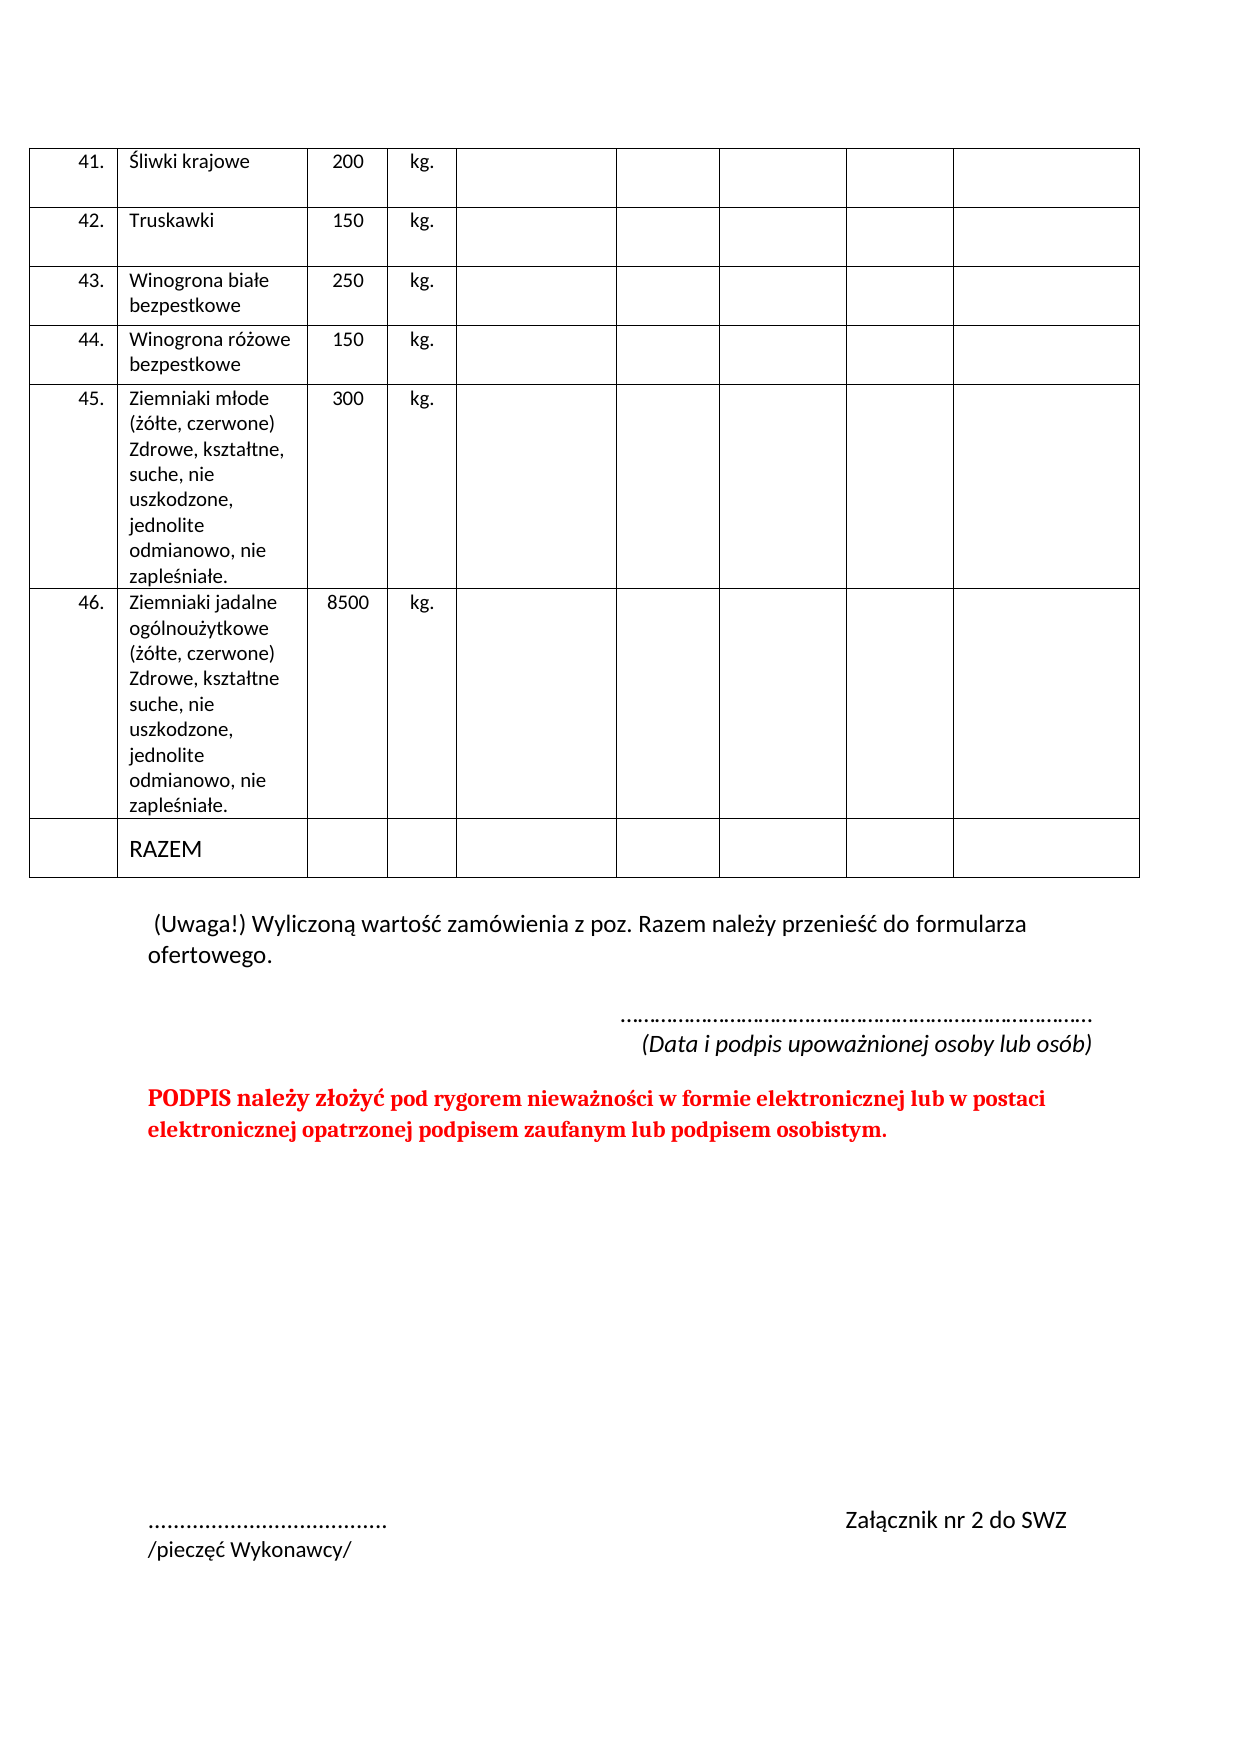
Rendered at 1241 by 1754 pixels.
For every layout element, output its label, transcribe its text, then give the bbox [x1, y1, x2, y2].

text ...................................... Załącznik nr 2 do SWZ [148, 1504, 1093, 1535]
text (Uwaga!) Wyliczoną wartość zamówienia z poz. Razem należy przenieść do formularza ofertowego. [148, 909, 1093, 970]
table_cell [457, 819, 616, 877]
table_cell [30, 208, 117, 266]
table_cell [617, 589, 719, 818]
table_cell [720, 819, 846, 877]
text PODPIS należy złożyć pod rygorem nieważności w formie elektronicznej lub w postaci elektronicznej opatrzonej podpisem zaufanym lub podpisem osobistym. [148, 1084, 1093, 1143]
table_cell [720, 208, 846, 266]
table_cell Śliwki krajowe [118, 149, 307, 207]
table_cell 200 [308, 149, 387, 207]
table_cell RAZEM [118, 819, 307, 877]
table_cell kg. [388, 267, 456, 325]
text /pieczęć Wykonawcy/ [148, 1535, 1093, 1563]
table_cell [720, 589, 846, 818]
table_cell [617, 208, 719, 266]
table_cell [847, 326, 953, 384]
table_cell [457, 385, 616, 588]
table_cell 150 [308, 326, 387, 384]
table_cell [388, 819, 456, 877]
table_cell [954, 385, 1139, 588]
table_cell [617, 819, 719, 877]
table_cell [720, 326, 846, 384]
table_cell [30, 819, 117, 877]
table_cell Truskawki [118, 208, 307, 266]
table_cell kg. [388, 208, 456, 266]
table_cell [847, 385, 953, 588]
table_cell 300 [308, 385, 387, 588]
table_cell [30, 589, 117, 818]
table_cell kg. [388, 589, 456, 818]
table_cell [308, 819, 387, 877]
table_cell [457, 149, 616, 207]
table_cell [617, 267, 719, 325]
table_cell [954, 589, 1139, 818]
text …………………………………………………….………………… [148, 998, 1093, 1028]
table_cell Ziemniaki młode (żółte, czerwone) Zdrowe, kształtne, suche, nie uszkodzone, jednolite odmianowo, nie zapleśniałe. [118, 385, 307, 588]
table_cell [847, 589, 953, 818]
table_cell [617, 149, 719, 207]
table_cell [847, 208, 953, 266]
table_cell kg. [388, 326, 456, 384]
table_cell [720, 149, 846, 207]
table_cell [954, 149, 1139, 207]
table_cell Winogrona różowe bezpestkowe [118, 326, 307, 384]
table_cell 150 [308, 208, 387, 266]
table_cell 250 [308, 267, 387, 325]
table_cell [30, 149, 117, 207]
table_cell [954, 819, 1139, 877]
table_cell 8500 [308, 589, 387, 818]
table_cell [457, 326, 616, 384]
table_cell [720, 385, 846, 588]
table_cell [720, 267, 846, 325]
table_cell [30, 326, 117, 384]
table_cell kg. [388, 385, 456, 588]
table_cell [847, 149, 953, 207]
table_cell [847, 819, 953, 877]
table_cell kg. [388, 149, 456, 207]
table_cell [457, 208, 616, 266]
table_cell [954, 326, 1139, 384]
table_cell [847, 267, 953, 325]
text (Data i podpis upoważnionej osoby lub osób) [148, 1028, 1093, 1059]
table_cell [30, 385, 117, 588]
table_cell [30, 267, 117, 325]
table_cell [954, 208, 1139, 266]
table_cell [457, 267, 616, 325]
table_cell [617, 385, 719, 588]
table_cell Ziemniaki jadalne ogólnoużytkowe (żółte, czerwone) Zdrowe, kształtne suche, nie uszkodzone, jednolite odmianowo, nie zapleśniałe. [118, 589, 307, 818]
table_cell [954, 267, 1139, 325]
table_cell [457, 589, 616, 818]
table_cell Winogrona białe bezpestkowe [118, 267, 307, 325]
table_cell [617, 326, 719, 384]
